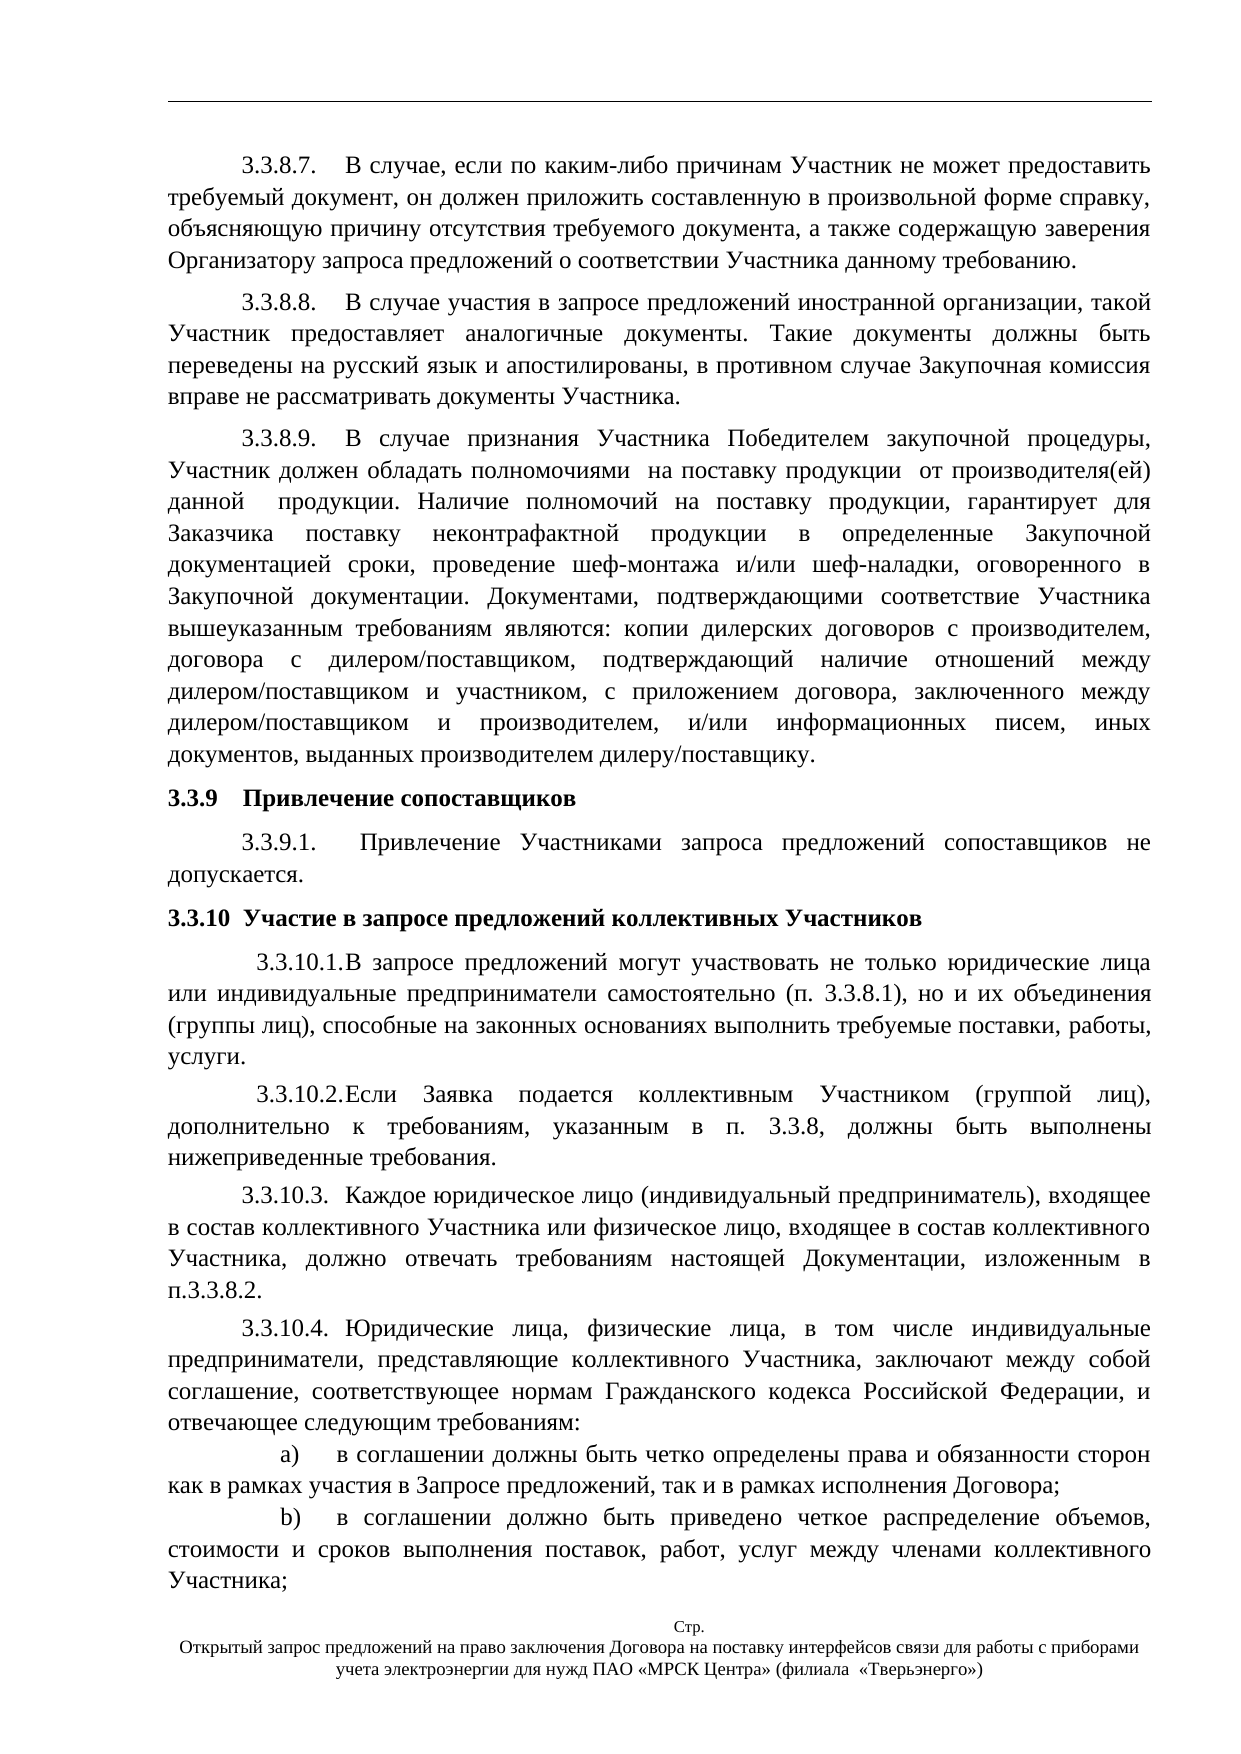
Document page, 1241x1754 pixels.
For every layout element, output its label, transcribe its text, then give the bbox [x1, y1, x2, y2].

list В случае, если по каким-либо причинам Участник не может предоставить требуемый документ, он должен приложить составленную в произвольной форме справку, объясняющую причину отсутствия требуемого документа, а также содержащую заверения Организатору запроса предложений о соответствии Участника данному требованию. [168, 150, 1152, 273]
list В запросе предложений могут участвовать не только юридические лица или индивидуальные предприниматели самостоятельно (п. 3.3.8.1), но и их объединения (группы лиц), способные на законных основаниях выполнить требуемые поставки, работы, услуги. [168, 947, 1152, 1070]
list Привлечение Участниками запроса предложений сопоставщиков не допускается. [168, 827, 1152, 887]
list Если Заявка подается коллективным Участником (группой лиц), дополнительно к требованиям, указанным в п. 3.3.8, должны быть выполнены нижеприведенные требования. [168, 1079, 1152, 1171]
list В случае признания Участника Победителем закупочной процедуры, Участник должен обладать полномочиями на поставку продукции от производителя(ей) данной продукции. Наличие полномочий на поставку продукции, гарантирует для Заказчика поставку неконтрафактной продукции в определенные Закупочной документацией сроки, проведение шеф-монтажа и/или шеф-наладки, оговоренного в Закупочной документации. Документами, подтверждающими соответствие Участника вышеуказанным требованиям являются: копии дилерских договоров с производителем, договора с дилером/поставщиком, подтверждающий наличие отношений между дилером/поставщиком и участником, с приложением договора, заключенного между дилером/поставщиком и производителем, и/или информационных писем, иных документов, выданных производителем дилеру/поставщику. [168, 423, 1152, 768]
list в соглашении должно быть приведено четкое распределение объемов, стоимости и сроков выполнения поставок, работ, услуг между членами коллективного Участника; [168, 1502, 1152, 1594]
subtitle Участие в запросе предложений коллективных Участников [168, 903, 1152, 931]
list Каждое юридическое лицо (индивидуальный предприниматель), входящее в состав коллективного Участника или физическое лицо, входящее в состав коллективного Участника, должно отвечать требованиям настоящей Документации, изложенным в п.3.3.8.2. [168, 1180, 1152, 1304]
list В случае участия в запросе предложений иностранной организации, такой Участник предоставляет аналогичные документы. Такие документы должны быть переведены на русский язык и апостилированы, в противном случае Закупочная комиссия вправе не рассматривать документы Участника. [168, 287, 1152, 410]
subtitle Привлечение сопоставщиков [168, 783, 1152, 812]
list в соглашении должны быть четко определены права и обязанности сторон как в рамках участия в Запросе предложений, так и в рамках исполнения Договора; [168, 1439, 1152, 1499]
list Юридические лица, физические лица, в том числе индивидуальные предприниматели, представляющие коллективного Участника, заключают между собой соглашение, соответствующее нормам Гражданского кодекса Российской Федерации, и отвечающее следующим требованиям: [168, 1313, 1152, 1436]
